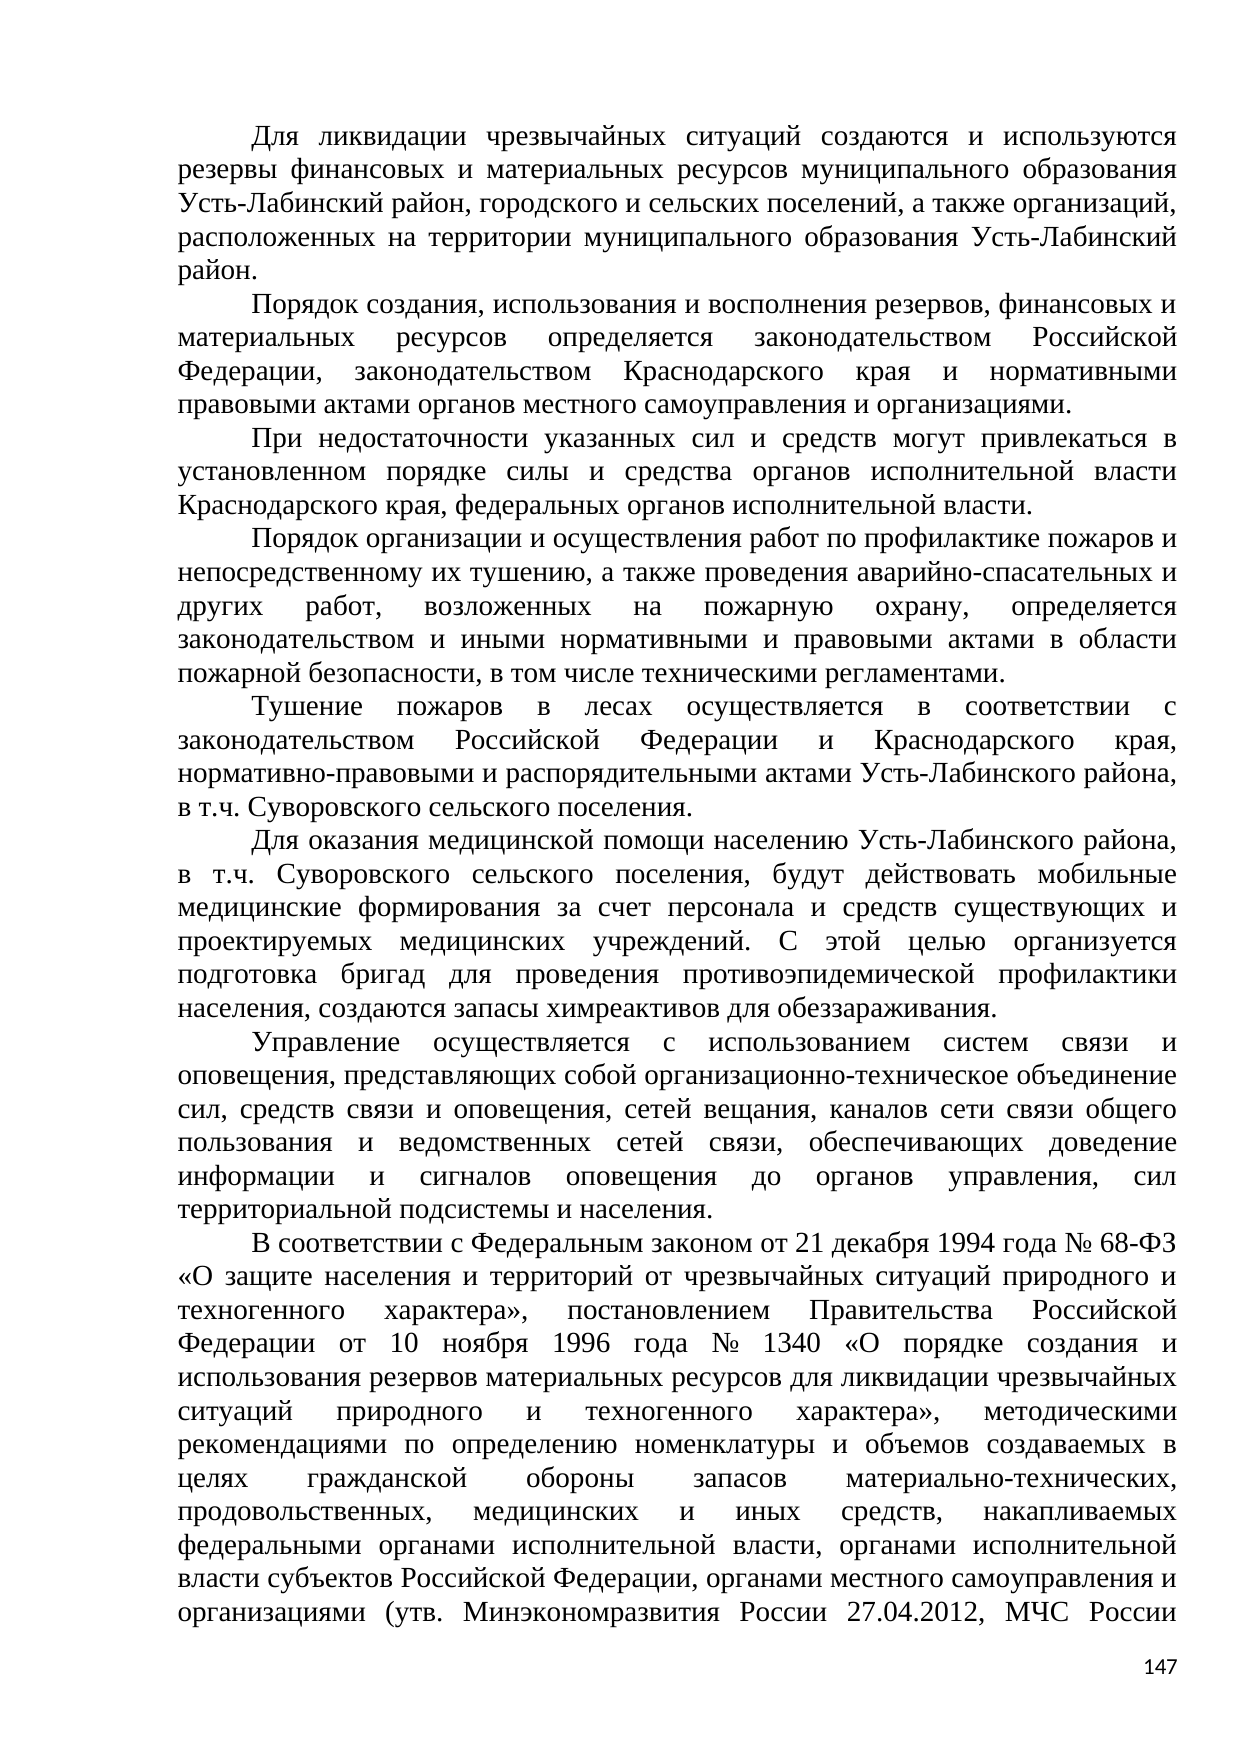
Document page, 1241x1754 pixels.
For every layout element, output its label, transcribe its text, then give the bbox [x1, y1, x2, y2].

text При недостаточности указанных сил и средств могут привлекаться в установленном порядке силы и средства органов исполнительной власти Краснодарского края, федеральных органов исполнительной власти. [177, 420, 1178, 521]
text Порядок организации и осуществления работ по профилактике пожаров и непосредственному их тушению, а также проведения аварийно-спасательных и других работ, возложенных на пожарную охрану, определяется законодательством и иными нормативными и правовыми актами в области пожарной безопасности, в том числе техническими регламентами. [177, 521, 1178, 688]
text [177, 1225, 1178, 1627]
text Тушение пожаров в лесах осуществляется в соответствии с законодательством Российской Федерации и Краснодарского края, нормативно-правовыми и распорядительными актами Усть-Лабинского района, в т.ч. Суворовского сельского поселения. [177, 688, 1178, 822]
text Для оказания медицинской помощи населению Усть-Лабинского района, в т.ч. Суворовского сельского поселения, будут действовать мобильные медицинские формирования за счет персонала и средств существующих и проектируемых медицинских учреждений. С этой целью организуется подготовка бригад для проведения противоэпидемической профилактики населения, создаются запасы химреактивов для обеззараживания. [177, 822, 1178, 1024]
text Порядок создания, использования и восполнения резервов, финансовых и материальных ресурсов определяется законодательством Российской Федерации, законодательством Краснодарского края и нормативными правовыми актами органов местного самоуправления и организациями. [177, 286, 1178, 420]
text Для ликвидации чрезвычайных ситуаций создаются и используются резервы финансовых и материальных ресурсов муниципального образования Усть-Лабинский район, городского и сельских поселений, а также организаций, расположенных на территории муниципального образования Усть-Лабинский район. [177, 118, 1178, 286]
text Управление осуществляется с использованием систем связи и оповещения, представляющих собой организационно-техническое объединение сил, средств связи и оповещения, сетей вещания, каналов сети связи общего пользования и ведомственных сетей связи, обеспечивающих доведение информации и сигналов оповещения до органов управления, сил территориальной подсистемы и населения. [177, 1024, 1178, 1225]
